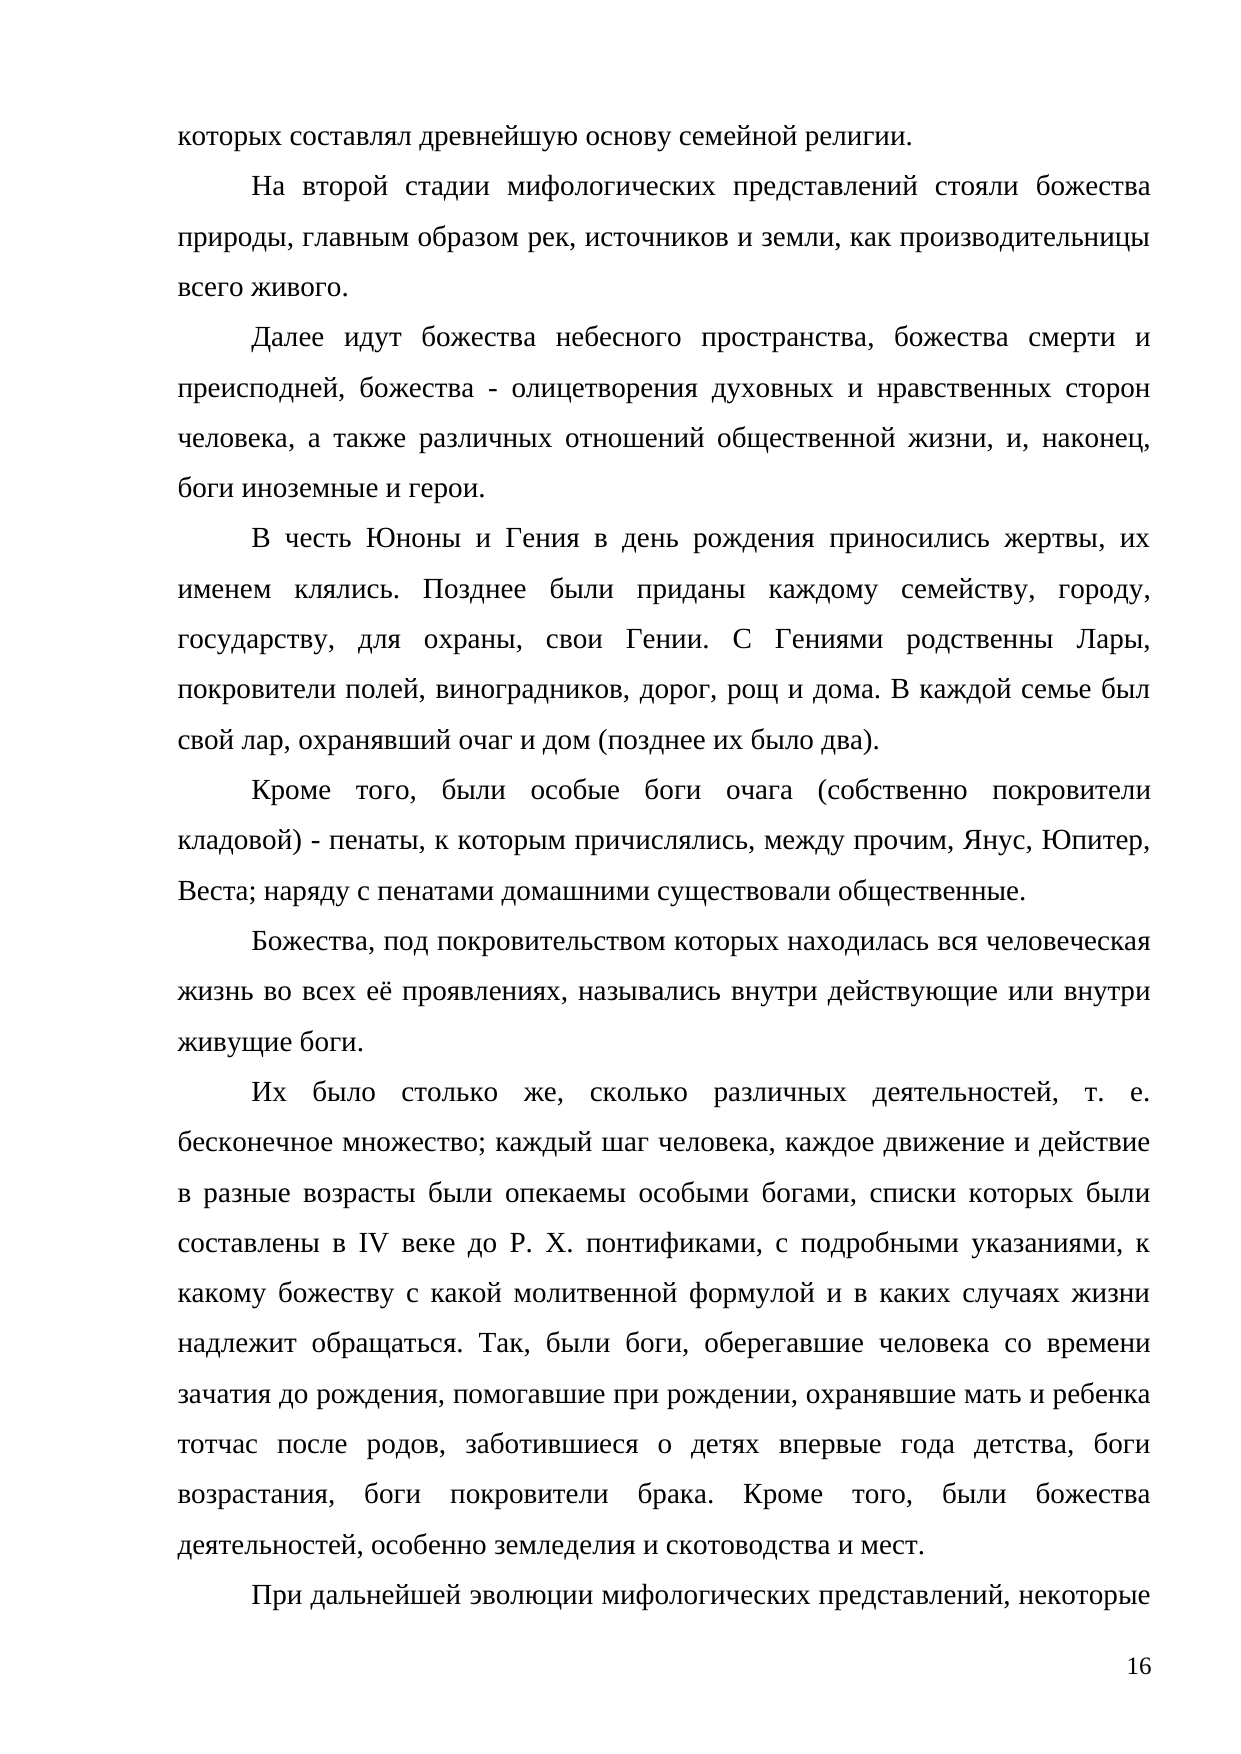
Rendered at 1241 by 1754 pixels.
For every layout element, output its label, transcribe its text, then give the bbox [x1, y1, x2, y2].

text Кроме того, были особые боги очага (собственно покровители кладовой) - пенаты, к которым причислялись, между прочим, Янус, Юпитер, Веста; наряду с пенатами домашними существовали общественные. [177, 772, 1152, 906]
text Далее идут божества небесного пространства, божества смерти и преисподней, божества - олицетворения духовных и нравственных сторон человека, а также различных отношений общественной жизни, и, наконец, боги иноземные и герои. [177, 319, 1152, 504]
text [177, 118, 1152, 152]
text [177, 1577, 1152, 1611]
text Их было столько же, сколько различных деятельностей, т. е. бесконечное множество; каждый шаг человека, каждое движение и действие в разные возрасты были опекаемы особыми богами, списки которых были составлены в IV веке до Р. X. понтификами, с подробными указаниями, к какому божеству с какой молитвенной формулой и в каких случаях жизни надлежит обращаться. Так, были боги, оберегавшие человека со времени зачатия до рождения, помогавшие при рождении, охранявшие мать и ребенка тотчас после родов, заботившиеся о детях впервые года детства, боги возрастания, боги покровители брака. Кроме того, были божества деятельностей, особенно земледелия и скотоводства и мест. [177, 1074, 1152, 1560]
text В честь Юноны и Гения в день рождения приносились жертвы, их именем клялись. Позднее были приданы каждому семейству, городу, государству, для охраны, свои Гении. С Гениями родственны Лары, покровители полей, виноградников, дорог, рощ и дома. В каждой семье был свой лар, охранявший очаг и дом (позднее их было два). [177, 521, 1152, 755]
text Божества, под покровительством которых находилась вся человеческая жизнь во всех её проявлениях, назывались внутри действующие или внутри живущие боги. [177, 923, 1152, 1057]
text На второй стадии мифологических представлений стояли божества природы, главным образом рек, источников и земли, как производительницы всего живого. [177, 168, 1152, 303]
